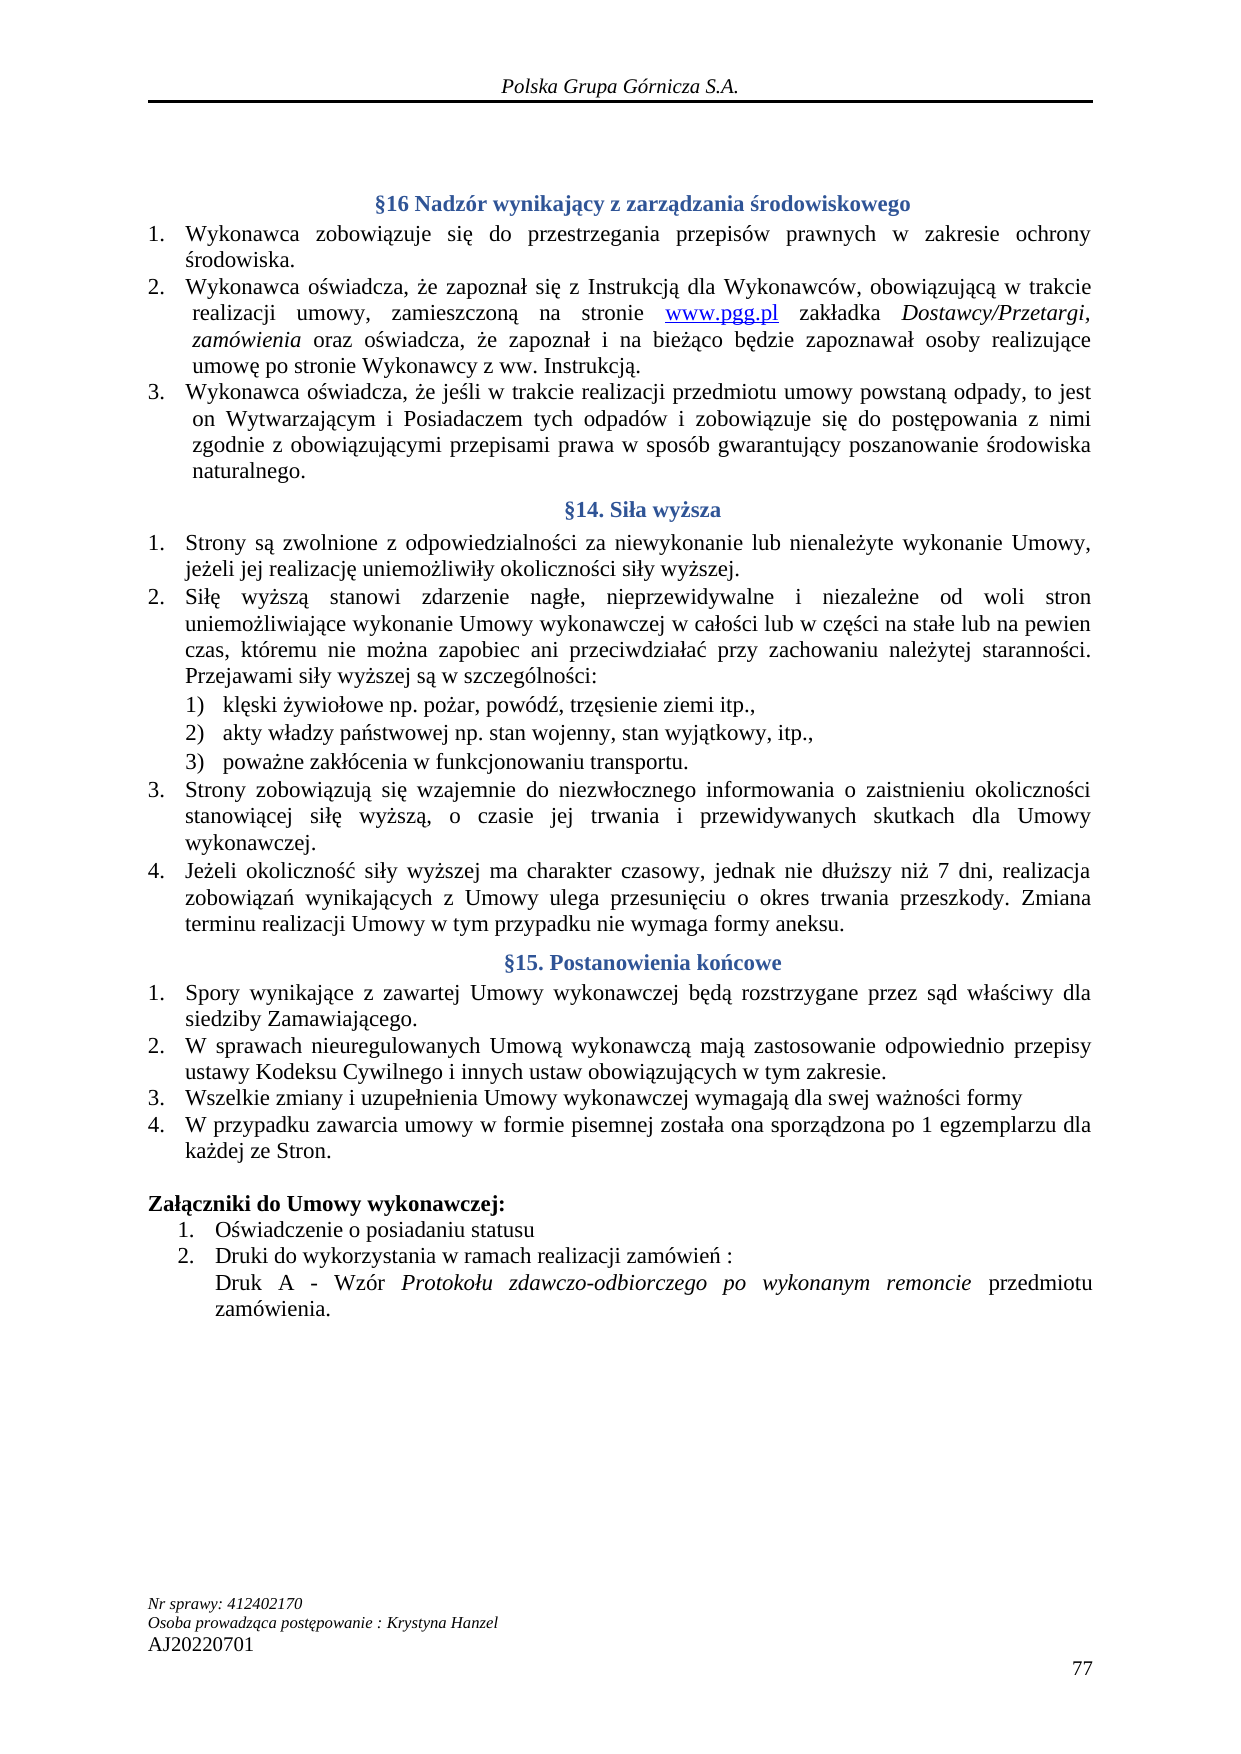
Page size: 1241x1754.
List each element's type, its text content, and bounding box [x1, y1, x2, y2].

list Jeżeli okoliczność siły wyższej ma charakter czasowy, jednak nie dłuższy niż 7 dni, realizacja zobowiązań wynikających z Umowy ulega przesunięciu o okres trwania przeszkody. Zmiana terminu realizacji Umowy w tym przypadku nie wymaga formy aneksu. [148, 857, 1093, 936]
list poważne zakłócenia w funkcjonowaniu transportu. [185, 748, 1093, 774]
list Wykonawca oświadcza, że zapoznał się z Instrukcją dla Wykonawców, obowiązującą w trakcie realizacji umowy, zamieszczoną na stronie www.pgg.pl zakładka Dostawcy/Przetargi, zamówienia oraz oświadcza, że zapoznał i na bieżąco będzie zapoznawał osoby realizujące umowę po stronie Wykonawcy z ww. Instrukcją. [148, 273, 1093, 378]
list akty władzy państwowej np. stan wojenny, stan wyjątkowy, itp., [185, 719, 1093, 746]
subtitle §16 Nadzór wynikający z zarządzania środowiskowego [193, 190, 1093, 216]
list Oświadczenie o posiadaniu statusu [177, 1216, 1093, 1243]
subtitle §14. Siła wyższa [193, 496, 1093, 523]
list Druk A - Wzór Protokołu zdawczo-odbiorczego po wykonanym remoncie przedmiotu zamówienia. [215, 1269, 1093, 1322]
subtitle §15. Postanowienia końcowe [193, 949, 1093, 975]
list Spory wynikające z zawartej Umowy wykonawczej będą rozstrzygane przez sąd właściwy dla siedziby Zamawiającego. [148, 979, 1093, 1032]
list klęski żywiołowe np. pożar, powódź, trzęsienie ziemi itp., [185, 691, 1093, 717]
text Załączniki do Umowy wykonawczej: [148, 1190, 1093, 1216]
list Wykonawca zobowiązuje się do przestrzegania przepisów prawnych w zakresie ochrony środowiska. [148, 220, 1093, 273]
list Siłę wyższą stanowi zdarzenie nagłe, nieprzewidywalne i niezależne od woli stron uniemożliwiające wykonanie Umowy wykonawczej w całości lub w części na stałe lub na pewien czas, któremu nie można zapobiec ani przeciwdziałać przy zachowaniu należytej staranności. Przejawami siły wyższej są w szczególności: [148, 583, 1093, 689]
list W przypadku zawarcia umowy w formie pisemnej została ona sporządzona po 1 egzemplarzu dla każdej ze Stron. [148, 1111, 1093, 1163]
list Wykonawca oświadcza, że jeśli w trakcie realizacji przedmiotu umowy powstaną odpady, to jest on Wytwarzającym i Posiadaczem tych odpadów i zobowiązuje się do postępowania z nimi zgodnie z obowiązującymi przepisami prawa w sposób gwarantujący poszanowanie środowiska naturalnego. [148, 378, 1093, 484]
list Druki do wykorzystania w ramach realizacji zamówień : [177, 1243, 1093, 1269]
list Strony zobowiązują się wzajemnie do niezwłocznego informowania o zaistnieniu okoliczności stanowiącej siłę wyższą, o czasie jej trwania i przewidywanych skutkach dla Umowy wykonawczej. [148, 776, 1093, 855]
list Strony są zwolnione z odpowiedzialności za niewykonanie lub nienależyte wykonanie Umowy, jeżeli jej realizację uniemożliwiły okoliczności siły wyższej. [148, 528, 1093, 581]
list Wszelkie zmiany i uzupełnienia Umowy wykonawczej wymagają dla swej ważności formy [148, 1084, 1093, 1111]
list W sprawach nieuregulowanych Umową wykonawczą mają zastosowanie odpowiednio przepisy ustawy Kodeksu Cywilnego i innych ustaw obowiązujących w tym zakresie. [148, 1032, 1093, 1084]
